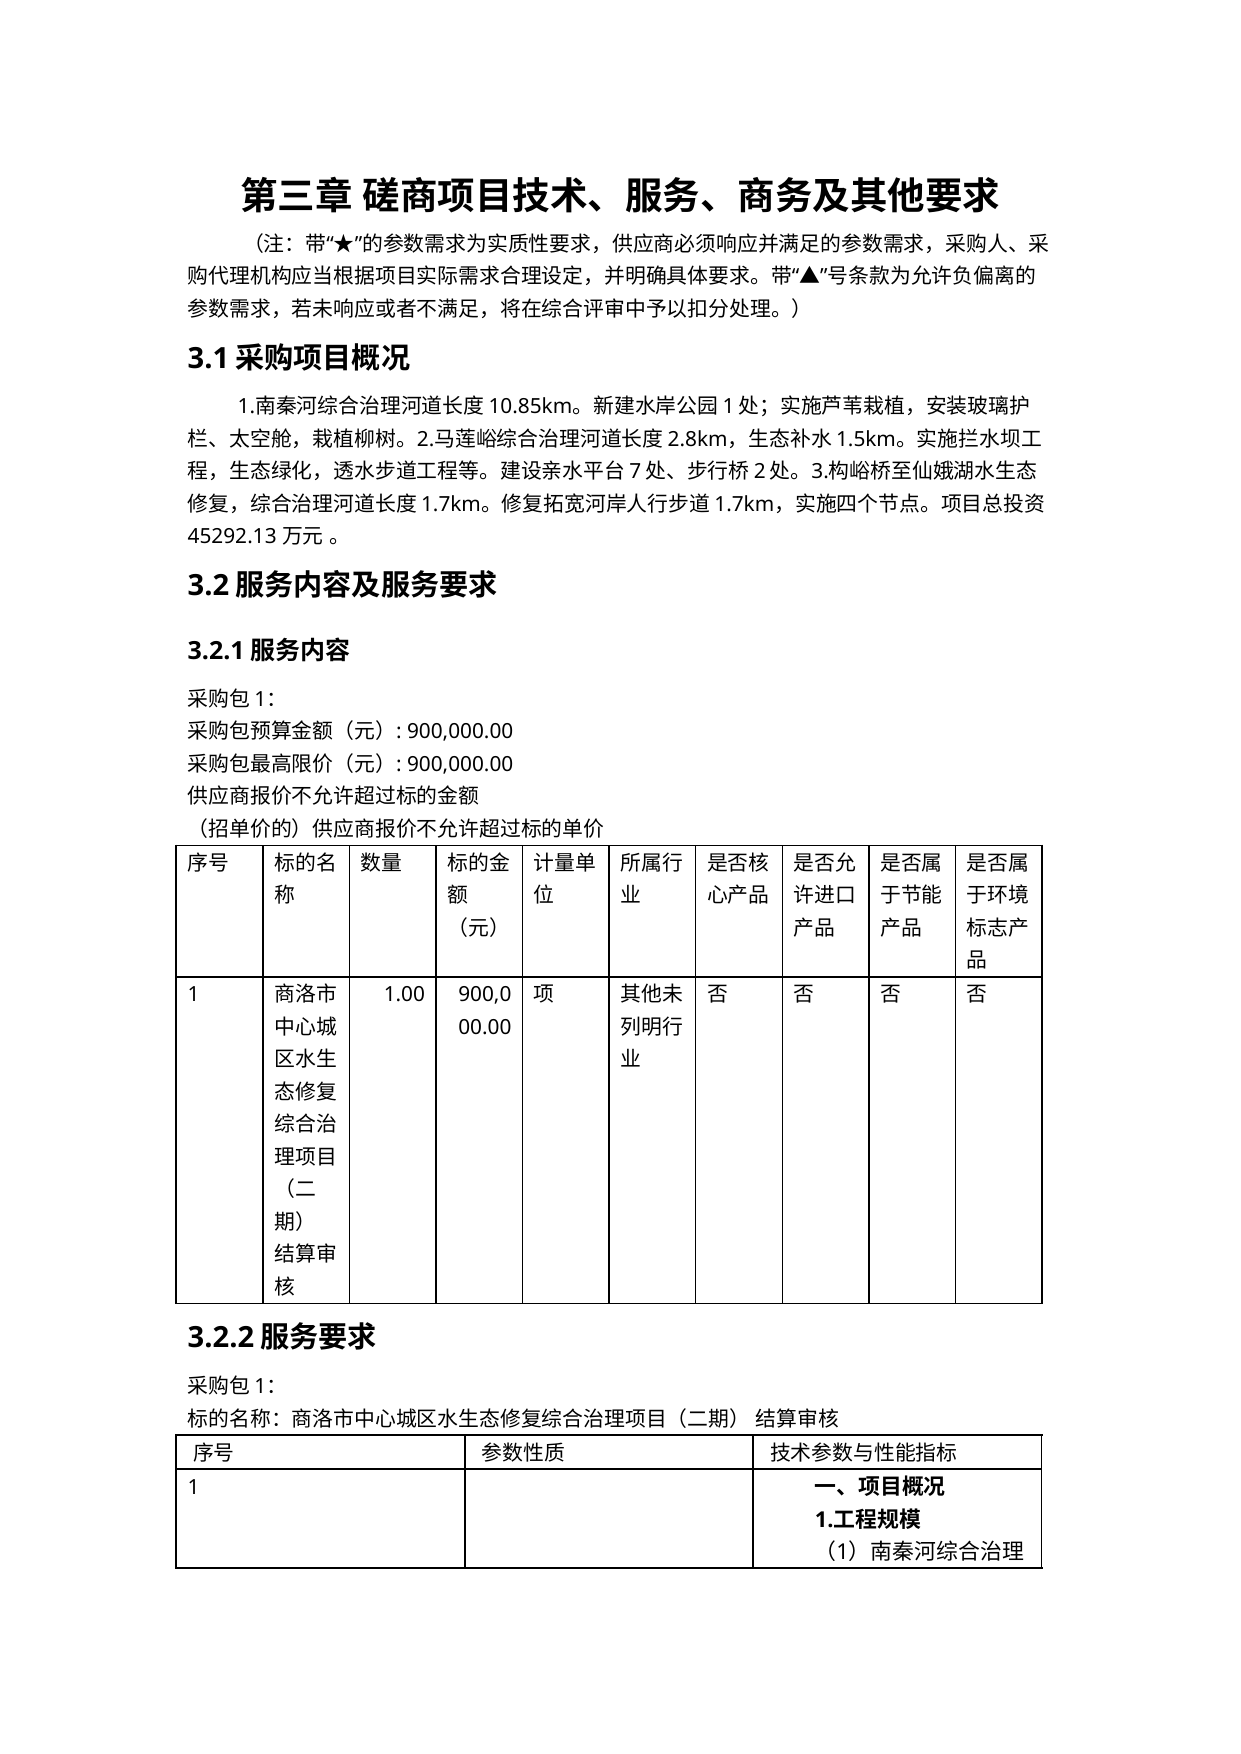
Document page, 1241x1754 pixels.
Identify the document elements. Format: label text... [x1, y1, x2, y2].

text 采购包1： [187, 1369, 1053, 1402]
text 采购包1： [187, 682, 1053, 714]
table_cell 其他未列明行业 [610, 978, 695, 1303]
table_header 是否属于节能产品 [870, 846, 955, 976]
table_header 所属行业 [610, 846, 695, 976]
table_cell 否 [696, 978, 782, 1303]
text 标的名称：商洛市中心城区水生态修复综合治理项目（二期） 结算审核 [187, 1402, 1053, 1434]
table_header 是否允许进口产品 [783, 846, 868, 976]
table_cell 否 [783, 978, 868, 1303]
table_header 参数性质 [466, 1436, 752, 1468]
text 1.南秦河综合治理河道长度10.85km。新建水岸公园1处；实施芦苇栽植，安装玻璃护栏、太空舱，栽植柳树。2.马莲峪综合治理河道长度2.8km，生态补水1.5km。实施拦水坝工程，生态绿化，透水步道工程等。建设亲水平台7处、步行桥2处。3.构峪桥至仙娥湖水生态修复，综合治理河道长度1.7km。修复拓宽河岸人行步道1.7km，实施四个节点。项目总投资45292.13 万元 。 [187, 389, 1053, 552]
table_cell [466, 1470, 752, 1567]
text 第三章 磋商项目技术、服务、商务及其他要求 [187, 162, 1053, 227]
text 供应商报价不允许超过标的金额 [187, 779, 1053, 812]
table_header 标的名称 [264, 846, 349, 976]
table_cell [754, 1470, 1041, 1567]
text （招单价的）供应商报价不允许超过标的单价 [187, 812, 1053, 844]
text 3.2.1服务内容 [187, 617, 1053, 682]
table_cell 1 [177, 1470, 464, 1567]
table_cell 否 [956, 978, 1041, 1303]
table_header 标的金额 （元） [437, 846, 522, 976]
table_header 数量 [350, 846, 435, 976]
table_cell 1 [177, 978, 262, 1303]
table_cell 商洛市中心城区水生态修复综合治理项目（二期） 结算审核 [264, 978, 349, 1303]
text 采购包预算金额（元）: 900,000.00 [187, 714, 1053, 747]
table_header 是否属于环境标志产品 [956, 846, 1041, 976]
table_cell 项 [523, 978, 608, 1303]
table_header 序号 [177, 846, 262, 976]
table_header 是否核心产品 [696, 846, 782, 976]
text 3.1采购项目概况 [187, 324, 1053, 389]
text （注：带“★”的参数需求为实质性要求，供应商必须响应并满足的参数需求，采购人、采购代理机构应当根据项目实际需求合理设定，并明确具体要求。带“▲”号条款为允许负偏离的参数需求，若未响应或者不满足，将在综合评审中予以扣分处理。） [187, 227, 1053, 324]
table_cell 否 [870, 978, 955, 1303]
text 采购包最高限价（元）: 900,000.00 [187, 747, 1053, 779]
table_header 序号 [177, 1436, 464, 1468]
text 3.2.2服务要求 [187, 1304, 1053, 1369]
table_header 技术参数与性能指标 [754, 1436, 1041, 1468]
table_header 计量单位 [523, 846, 608, 976]
table_cell 900,000.00 [437, 978, 522, 1303]
text 3.2服务内容及服务要求 [187, 552, 1053, 617]
table_cell 1.00 [350, 978, 435, 1303]
